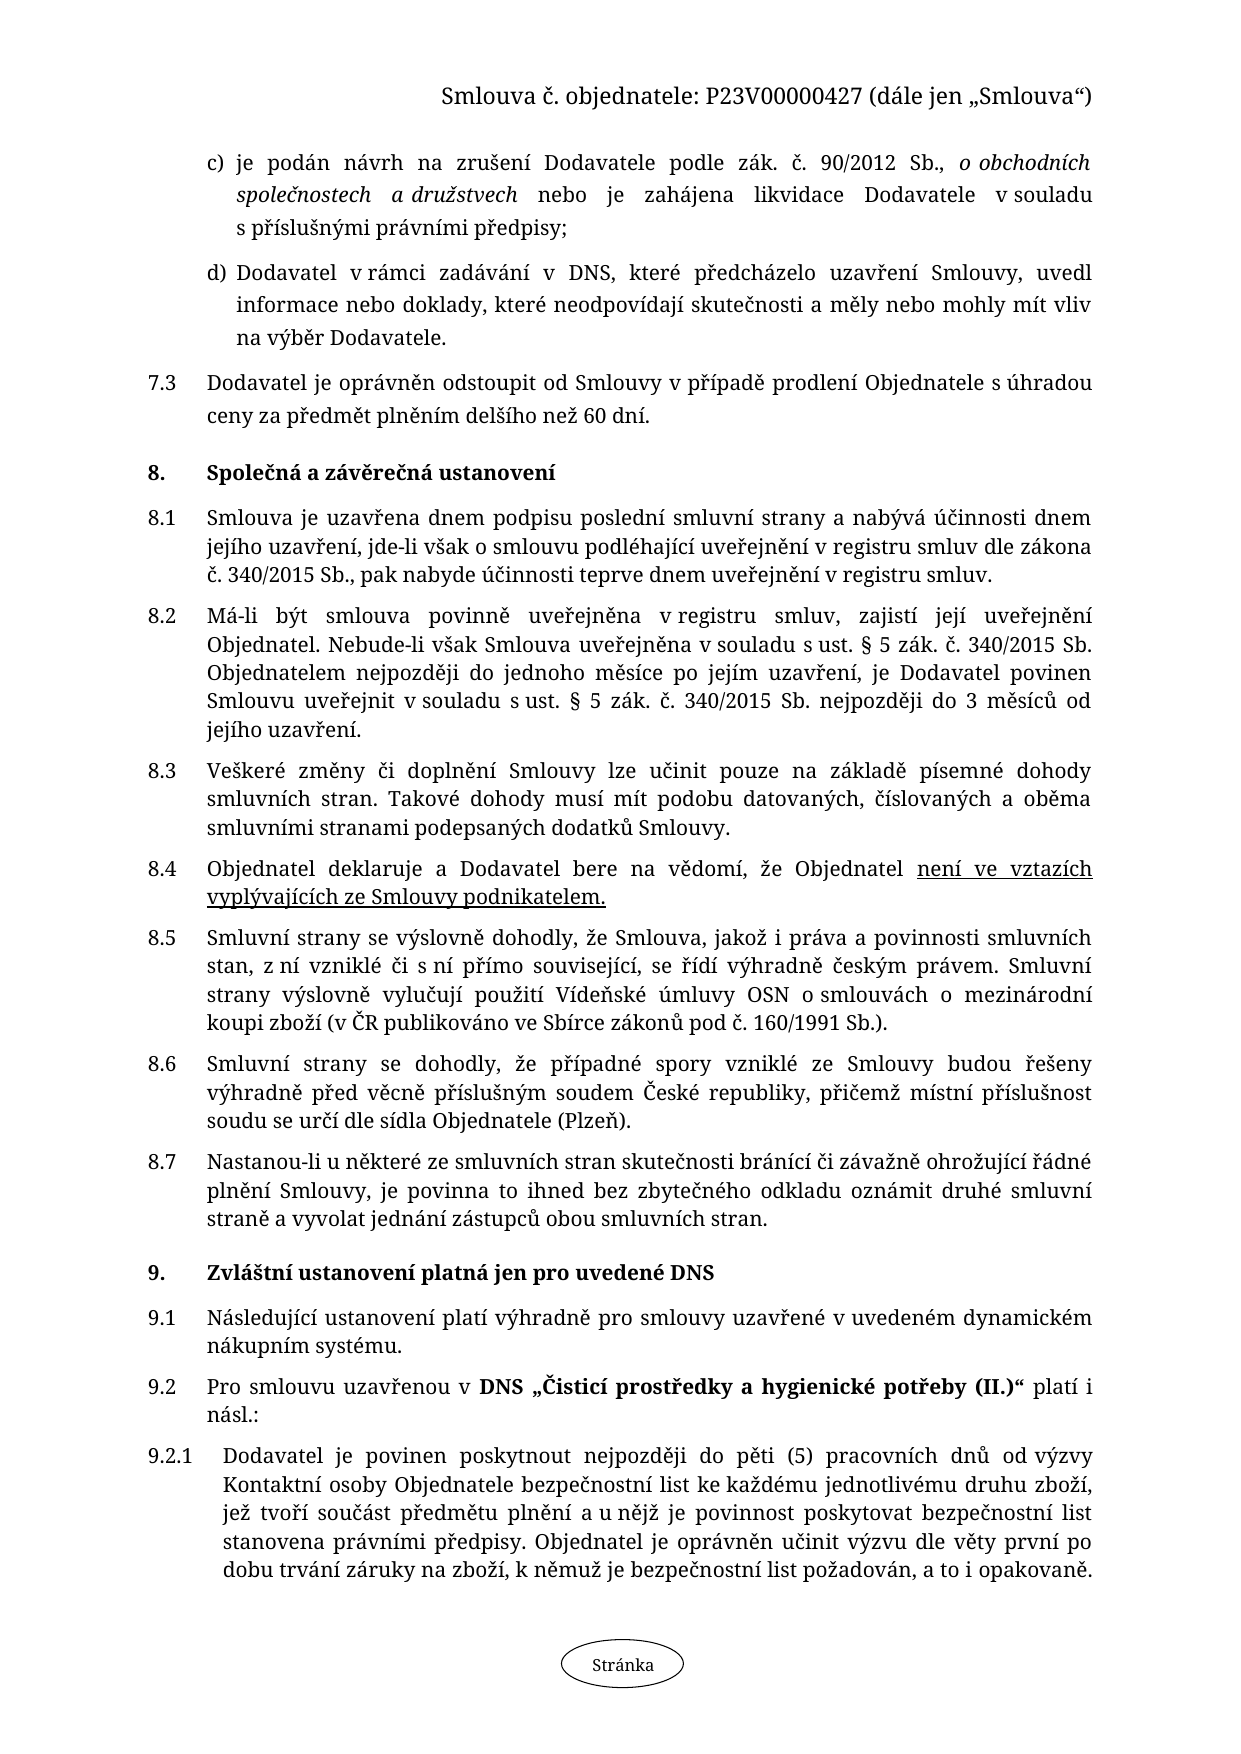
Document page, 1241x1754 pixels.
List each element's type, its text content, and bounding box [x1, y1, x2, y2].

list Smluvní strany se dohodly, že případné spory vzniklé ze Smlouvy budou řešeny výhradně před věcně příslušným soudem České republiky, přičemž místní příslušnost soudu se určí dle sídla Objednatele (Plzeň). [148, 1049, 1093, 1135]
list Smluvní strany se výslovně dohodly, že Smlouva, jakož i práva a povinnosti smluvních stan, z ní vzniklé či s ní přímo související, se řídí výhradně českým právem. Smluvní strany výslovně vylučují použití Vídeňské úmluvy OSN o smlouvách o mezinárodní koupi zboží (v ČR publikováno ve Sbírce zákonů pod č. 160/1991 Sb.). [148, 923, 1093, 1037]
list Pro smlouvu uzavřenou v DNS „Čisticí prostředky a hygienické potřeby (II.)“ platí i násl.: [148, 1372, 1093, 1429]
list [148, 1441, 1093, 1584]
list Následující ustanovení platí výhradně pro smlouvy uzavřené v uvedeném dynamickém nákupním systému. [148, 1303, 1093, 1359]
list Nastanou-li u některé ze smluvních stran skutečnosti bránící či závažně ohrožující řádné plnění Smlouvy, je povinna to ihned bez zbytečného odkladu oznámit druhé smluvní straně a vyvolat jednání zástupců obou smluvních stran. [148, 1147, 1093, 1233]
list Smlouva je uzavřena dnem podpisu poslední smluvní strany a nabývá účinnosti dnem jejího uzavření, jde-li však o smlouvu podléhající uveřejnění v registru smluv dle zákona č. 340/2015 Sb., pak nabyde účinnosti teprve dnem uveřejnění v registru smluv. [148, 503, 1093, 589]
list je podán návrh na zrušení Dodavatele podle zák. č. 90/2012 Sb., o obchodních společnostech a družstvech nebo je zahájena likvidace Dodavatele v souladu s příslušnými právními předpisy; [207, 148, 1093, 241]
list Objednatel deklaruje a Dodavatel bere na vědomí, že Objednatel není ve vztazích vyplývajících ze Smlouvy podnikatelem. [148, 854, 1093, 911]
list Společná a závěrečná ustanovení [148, 458, 1093, 487]
list Veškeré změny či doplnění Smlouvy lze učinit pouze na základě písemné dohody smluvních stran. Takové dohody musí mít podobu datovaných, číslovaných a oběma smluvními stranami podepsaných dodatků Smlouvy. [148, 756, 1093, 841]
list Dodavatel v rámci zadávání v DNS, které předcházelo uzavření Smlouvy, uvedl informace nebo doklady, které neodpovídají skutečnosti a měly nebo mohly mít vliv na výběr Dodavatele. [207, 258, 1093, 352]
list Zvláštní ustanovení platná jen pro uvedené DNS [148, 1258, 1093, 1286]
list Dodavatel je oprávněn odstoupit od Smlouvy v případě prodlení Objednatele s úhradou ceny za předmět plněním delšího než 60 dní. [148, 368, 1093, 429]
list Má-li být smlouva povinně uveřejněna v registru smluv, zajistí její uveřejnění Objednatel. Nebude-li však Smlouva uveřejněna v souladu s ust. § 5 zák. č. 340/2015 Sb. Objednatelem nejpozději do jednoho měsíce po jejím uzavření, je Dodavatel povinen Smlouvu uveřejnit v souladu s ust. § 5 zák. č. 340/2015 Sb. nejpozději do 3 měsíců od jejího uzavření. [148, 601, 1093, 743]
